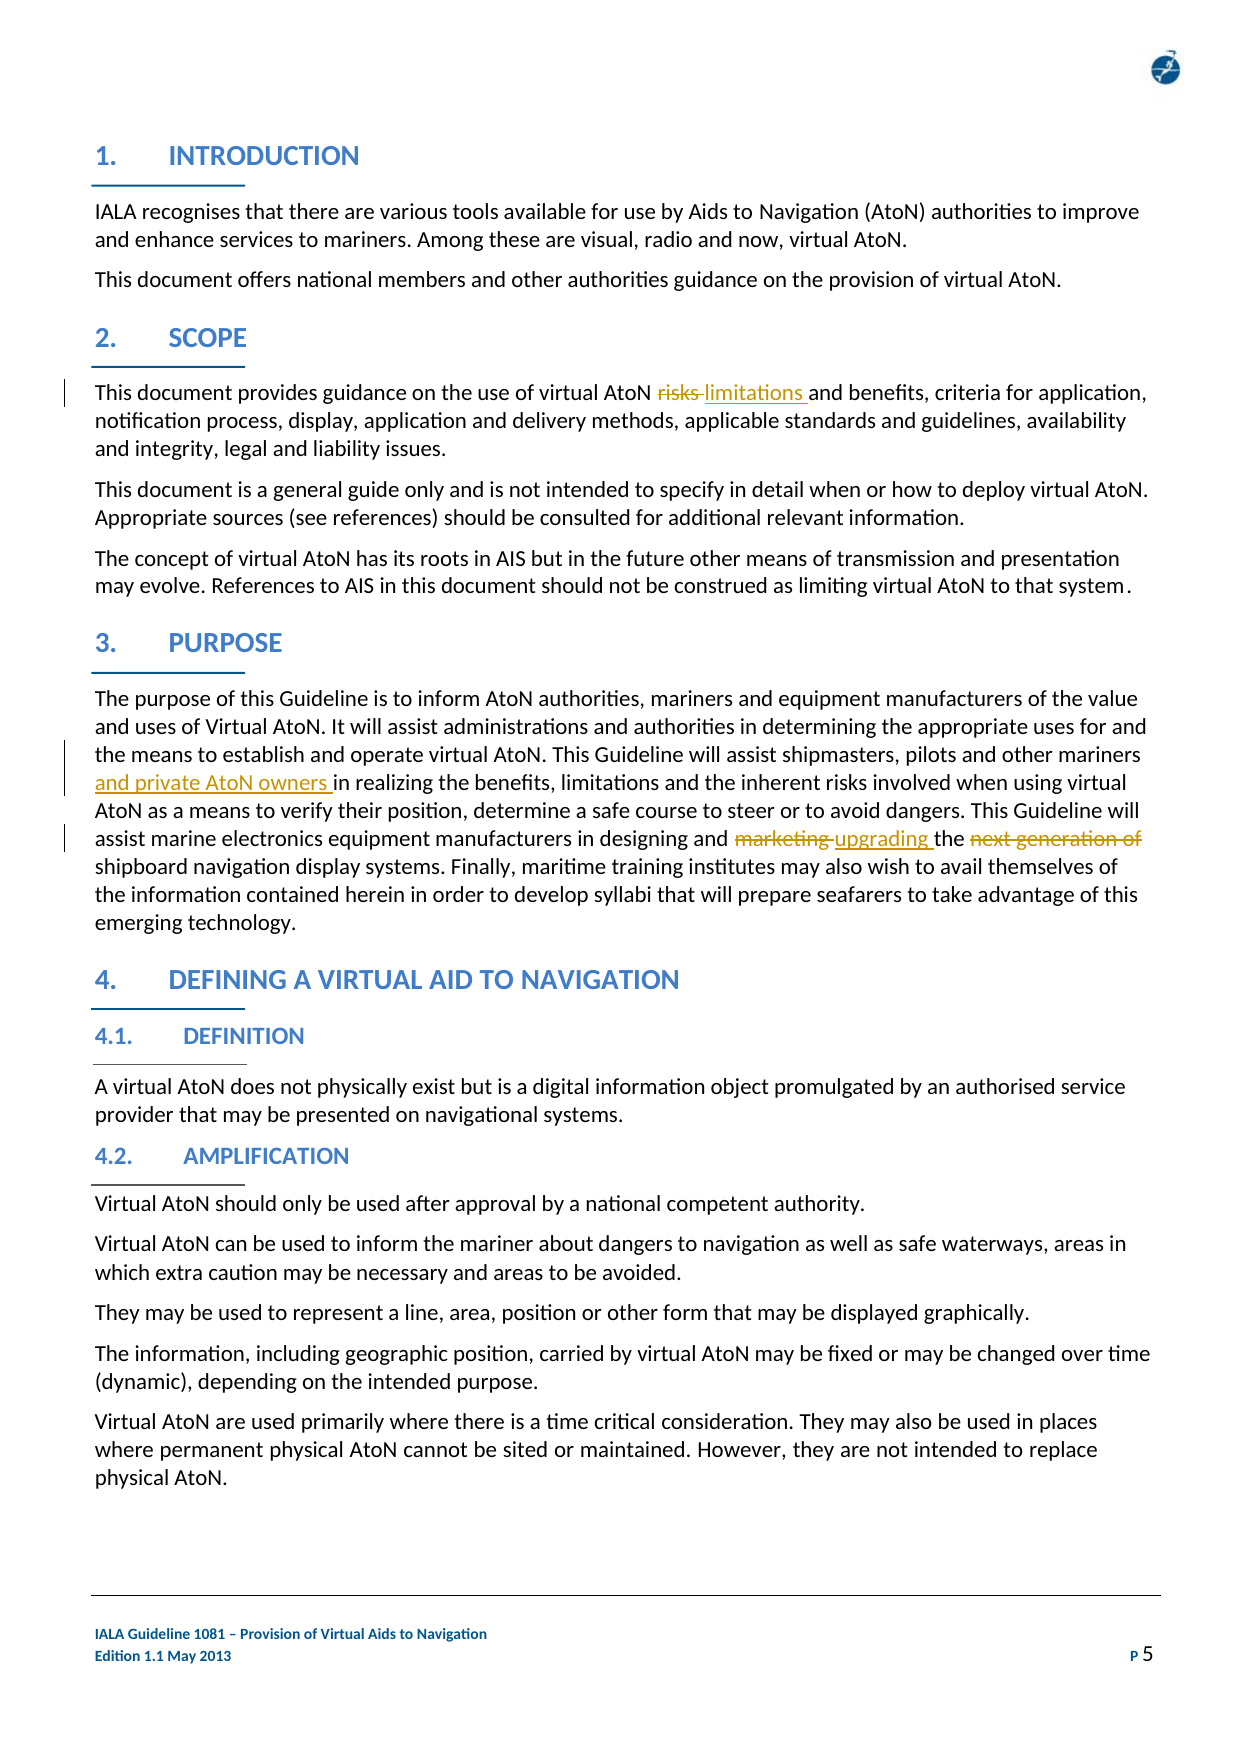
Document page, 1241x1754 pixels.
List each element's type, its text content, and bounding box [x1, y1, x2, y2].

text This document is a general guide only and is not intended to specify in detail when or how to deploy virtual AtoN. Appropriate sources (see references) should be consulted for additional relevant information. [94, 475, 1152, 531]
picture [1140, 48, 1184, 97]
text This document provides guidance on the use of virtual AtoN and benefits, criteria for application, notification process, display, application and delivery methods, applicable standards and guidelines, availability and integrity, legal and liability issues. [94, 364, 1158, 463]
text The concept of virtual AtoN has its roots in AIS but in the future other means of transmission and presentation may evolve. References to AIS in this document should not be construed as limiting virtual AtoN to that system. [94, 544, 1142, 600]
text Virtual AtoN are used primarily where there is a time critical consideration. They may also be used in places where permanent physical AtoN cannot be sited or maintained. However, they are not intended to replace physical AtoN. [94, 1407, 1099, 1491]
text The purpose of this Guideline is to inform AtoN authorities, mariners and equipment manufacturers of the value and uses of Virtual AtoN. It will assist administrations and authorities in determining the appropriate uses for and the means to establish and operate virtual AtoN. This Guideline will assist shipmasters, pilots and other mariners in realizing the benefits, limitations and the inherent risks involved when using virtual AtoN as a means to verify their position, determine a safe course to steer or to avoid dangers. This Guideline will assist marine electronics equipment manufacturers in designing and the shipboard navigation display systems. Finally, maritime training institutes may also wish to avail themselves of the information contained herein in order to develop syllabi that will prepare seafarers to take advantage of this emerging technology. [94, 669, 1154, 936]
text They may be used to represent a line, area, position or other form that may be displayed graphically. [94, 1298, 1201, 1326]
subtitle DEFINITION [94, 1006, 1201, 1051]
text IALA recognises that there are various tools available for use by Aids to Navigation (AtoN) authorities to improve and enhance services to mariners. Among these are visual, radio and now, virtual AtoN. [94, 182, 1142, 253]
subtitle AMPLIFICATION [94, 1140, 1201, 1171]
subtitle INTRODUCTION [94, 137, 1201, 173]
subtitle PURPOSE [94, 624, 1201, 660]
text This document offers national members and other authorities guidance on the provision of virtual AtoN. [94, 266, 1201, 294]
text Virtual AtoN should only be used after approval by a national competent authority. [94, 1174, 1201, 1217]
text The information, including geographic position, carried by virtual AtoN may be fixed or may be changed over time (dynamic), depending on the intended purpose. [94, 1339, 1154, 1395]
subtitle SCOPE [94, 319, 1201, 354]
text A virtual AtoN does not physically exist but is a digital information object promulgated by an authorised service provider that may be presented on navigational systems. [94, 1072, 1129, 1128]
subtitle DEFINING A VIRTUAL AID TO NAVIGATION [94, 961, 1201, 997]
text Virtual AtoN can be used to inform the mariner about dangers to navigation as well as safe waterways, areas in which extra caution may be necessary and areas to be avoided. [94, 1229, 1130, 1286]
